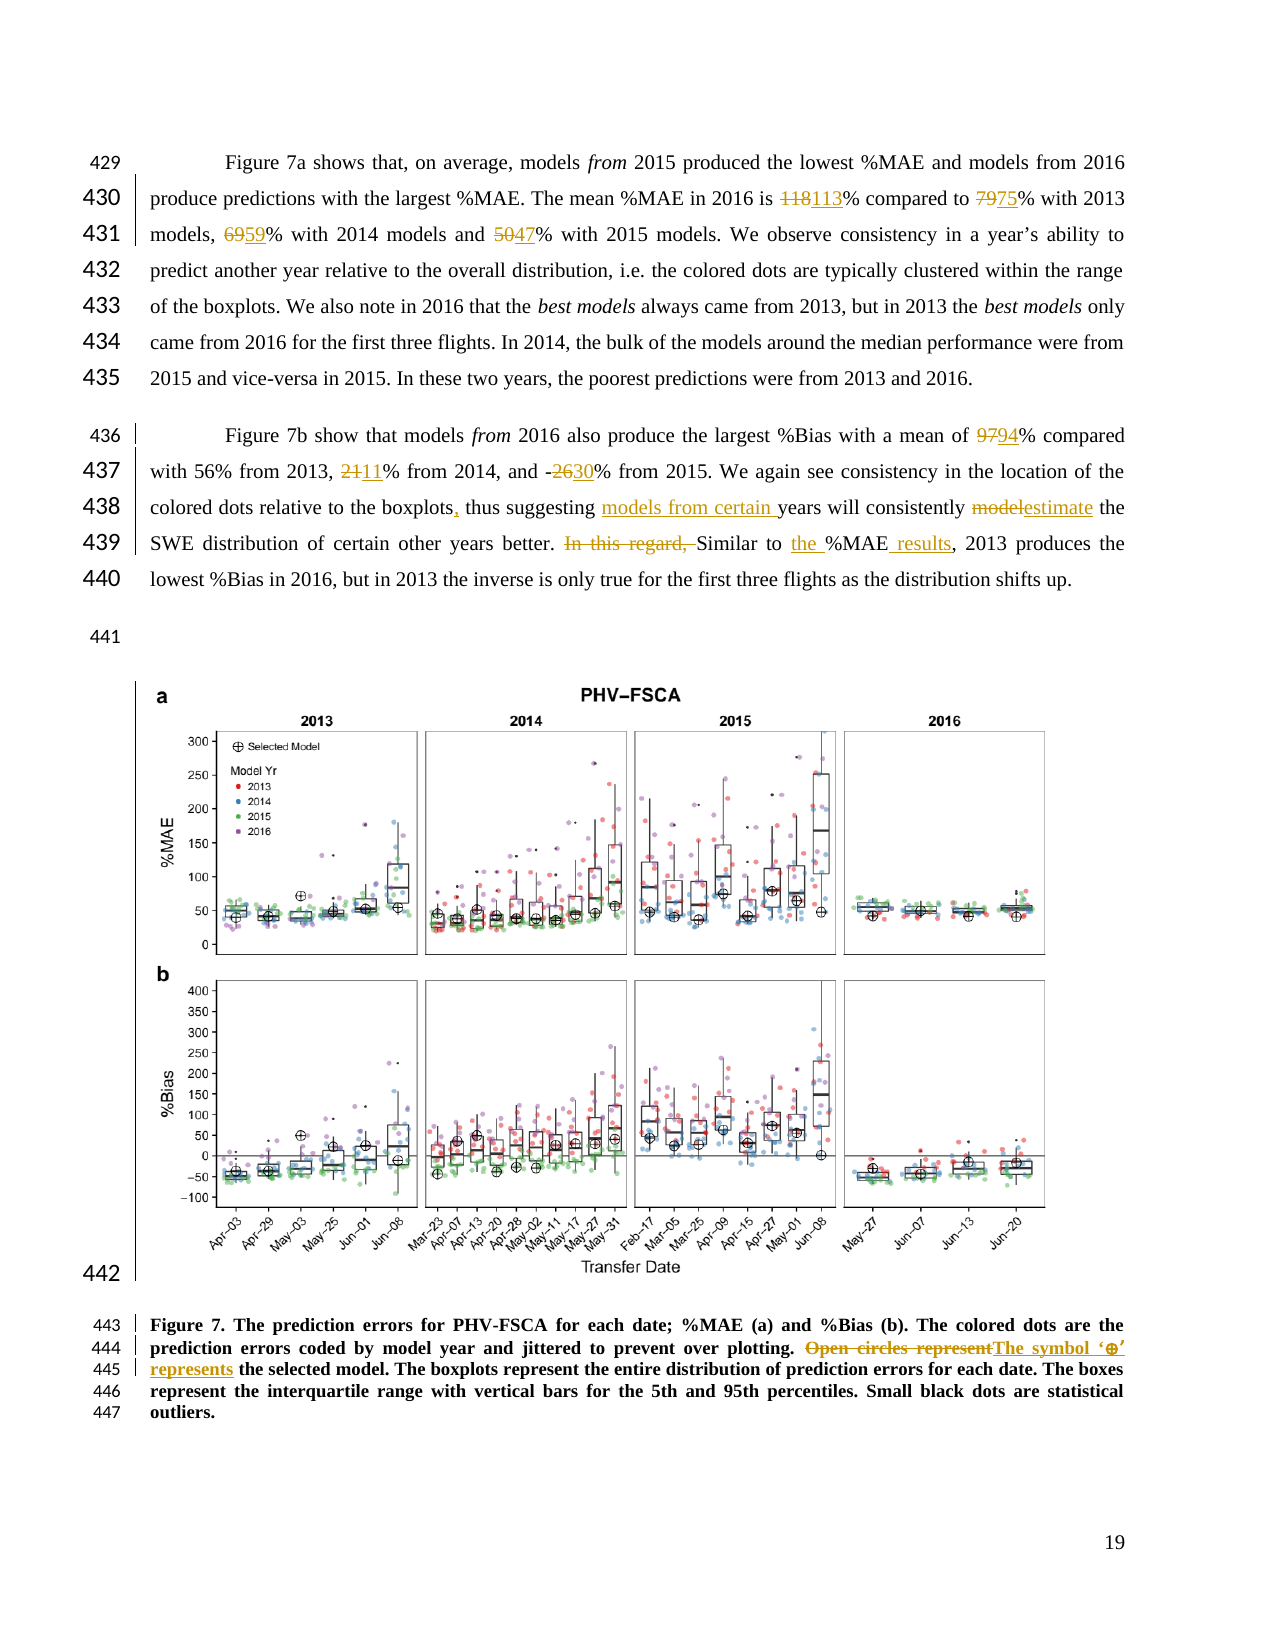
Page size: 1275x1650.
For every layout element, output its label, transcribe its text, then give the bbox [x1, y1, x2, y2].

text Figure 7b show that models from 2016 also produce the largest %Bias with a mean of % compared with 56% from 2013, % from 2014, and -% from 2015. We again see consistency in the location of the colored dots relative to the boxplots thus suggesting years will consistently the SWE distribution of certain other years better. Similar to %MAE, 2013 produces the lowest %Bias in 2016, but in 2013 the inverse is only true for the first three flights as the distribution shifts up. [150, 423, 1125, 591]
text Figure 7a shows that, on average, models from 2015 produced the lowest %MAE and models from 2016 produce predictions with the largest %MAE. The mean %MAE in 2016 is % compared to % with 2013 models, % with 2014 models and % with 2015 models. We observe consistency in a year’s ability to predict another year relative to the overall distribution, i.e. the colored dots are typically clustered within the range of the boxplots. We also note in 2016 that the best models always came from 2013, but in 2013 the best models only came from 2016 for the first three flights. In 2014, the bulk of the models around the median performance were from 2015 and vice-versa in 2015. In these two years, the poorest predictions were from 2013 and 2016. [150, 150, 1125, 390]
text Figure 7. The prediction errors for PHV-FSCA for each date; %MAE (a) and %Bias (b). The colored dots are the prediction errors coded by model year and jittered to prevent over plotting. the selected model. The boxplots represent the entire distribution of prediction errors for each date. The boxes represent the interquartile range with vertical bars for the 5th and 95th percentiles. Small black dots are statistical outliers. [150, 1314, 1125, 1423]
